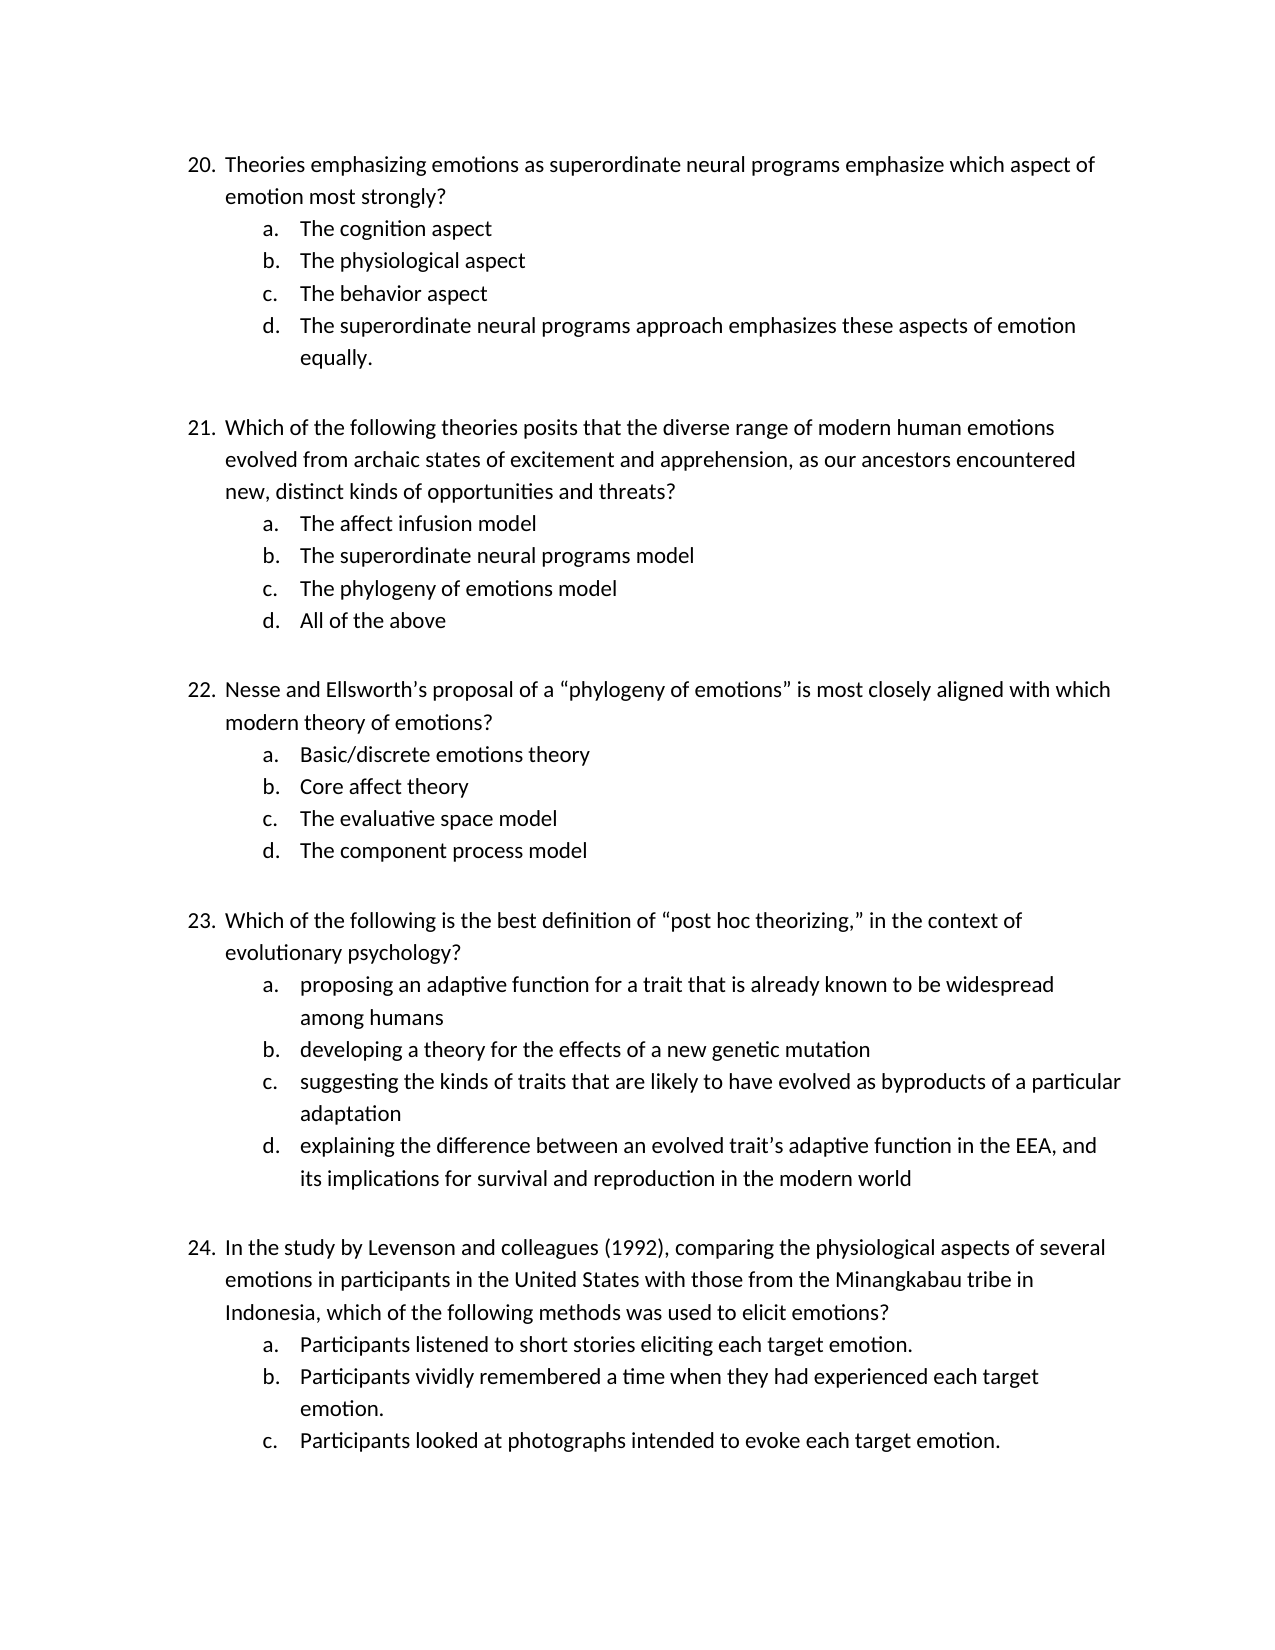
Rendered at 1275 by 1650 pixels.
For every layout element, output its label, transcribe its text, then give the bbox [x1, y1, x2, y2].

list The behavior aspect [262, 279, 1125, 307]
list The evaluative space model [262, 804, 1125, 832]
list Core affect theory [262, 772, 1125, 800]
list developing a theory for the effects of a new genetic mutation [262, 1035, 1125, 1063]
list Participants listened to short stories eliciting each target emotion. [262, 1330, 1125, 1358]
list Which of the following theories posits that the diverse range of modern human emotions evolved from archaic states of excitement and apprehension, as our ancestors encountered new, distinct kinds of opportunities and threats? [187, 413, 1125, 505]
list Theories emphasizing emotions as superordinate neural programs emphasize which aspect of emotion most strongly? [187, 150, 1125, 210]
list Participants vividly remembered a time when they had experienced each target emotion. [262, 1362, 1125, 1422]
list Basic/discrete emotions theory [262, 740, 1125, 768]
list proposing an adaptive function for a trait that is already known to be widespread among humans [262, 971, 1125, 1031]
list suggesting the kinds of traits that are likely to have evolved as byproducts of a particular adaptation [262, 1067, 1125, 1127]
list The phylogeny of emotions model [262, 574, 1125, 602]
list The physiological aspect [262, 247, 1125, 274]
list In the study by Levenson and colleagues (1992), comparing the physiological aspects of several emotions in participants in the United States with those from the Minangkabau tribe in Indonesia, which of the following methods was used to elicit emotions? [187, 1233, 1125, 1326]
list Which of the following is the best definition of “post hoc theorizing,” in the context of evolutionary psychology? [187, 906, 1125, 966]
list All of the above [262, 606, 1125, 634]
list The cognition aspect [262, 214, 1125, 242]
list The superordinate neural programs approach emphasizes these aspects of emotion equally. [262, 311, 1125, 371]
list The superordinate neural programs model [262, 542, 1125, 569]
list Participants looked at photographs intended to evoke each target emotion. [262, 1427, 1125, 1454]
list The affect infusion model [262, 509, 1125, 537]
list The component process model [262, 837, 1125, 864]
list explaining the difference between an evolved trait’s adaptive function in the EEA, and its implications for survival and reproduction in the modern world [262, 1132, 1125, 1192]
list Nesse and Ellsworth’s proposal of a “phylogeny of emotions” is most closely aligned with which modern theory of emotions? [187, 676, 1125, 736]
